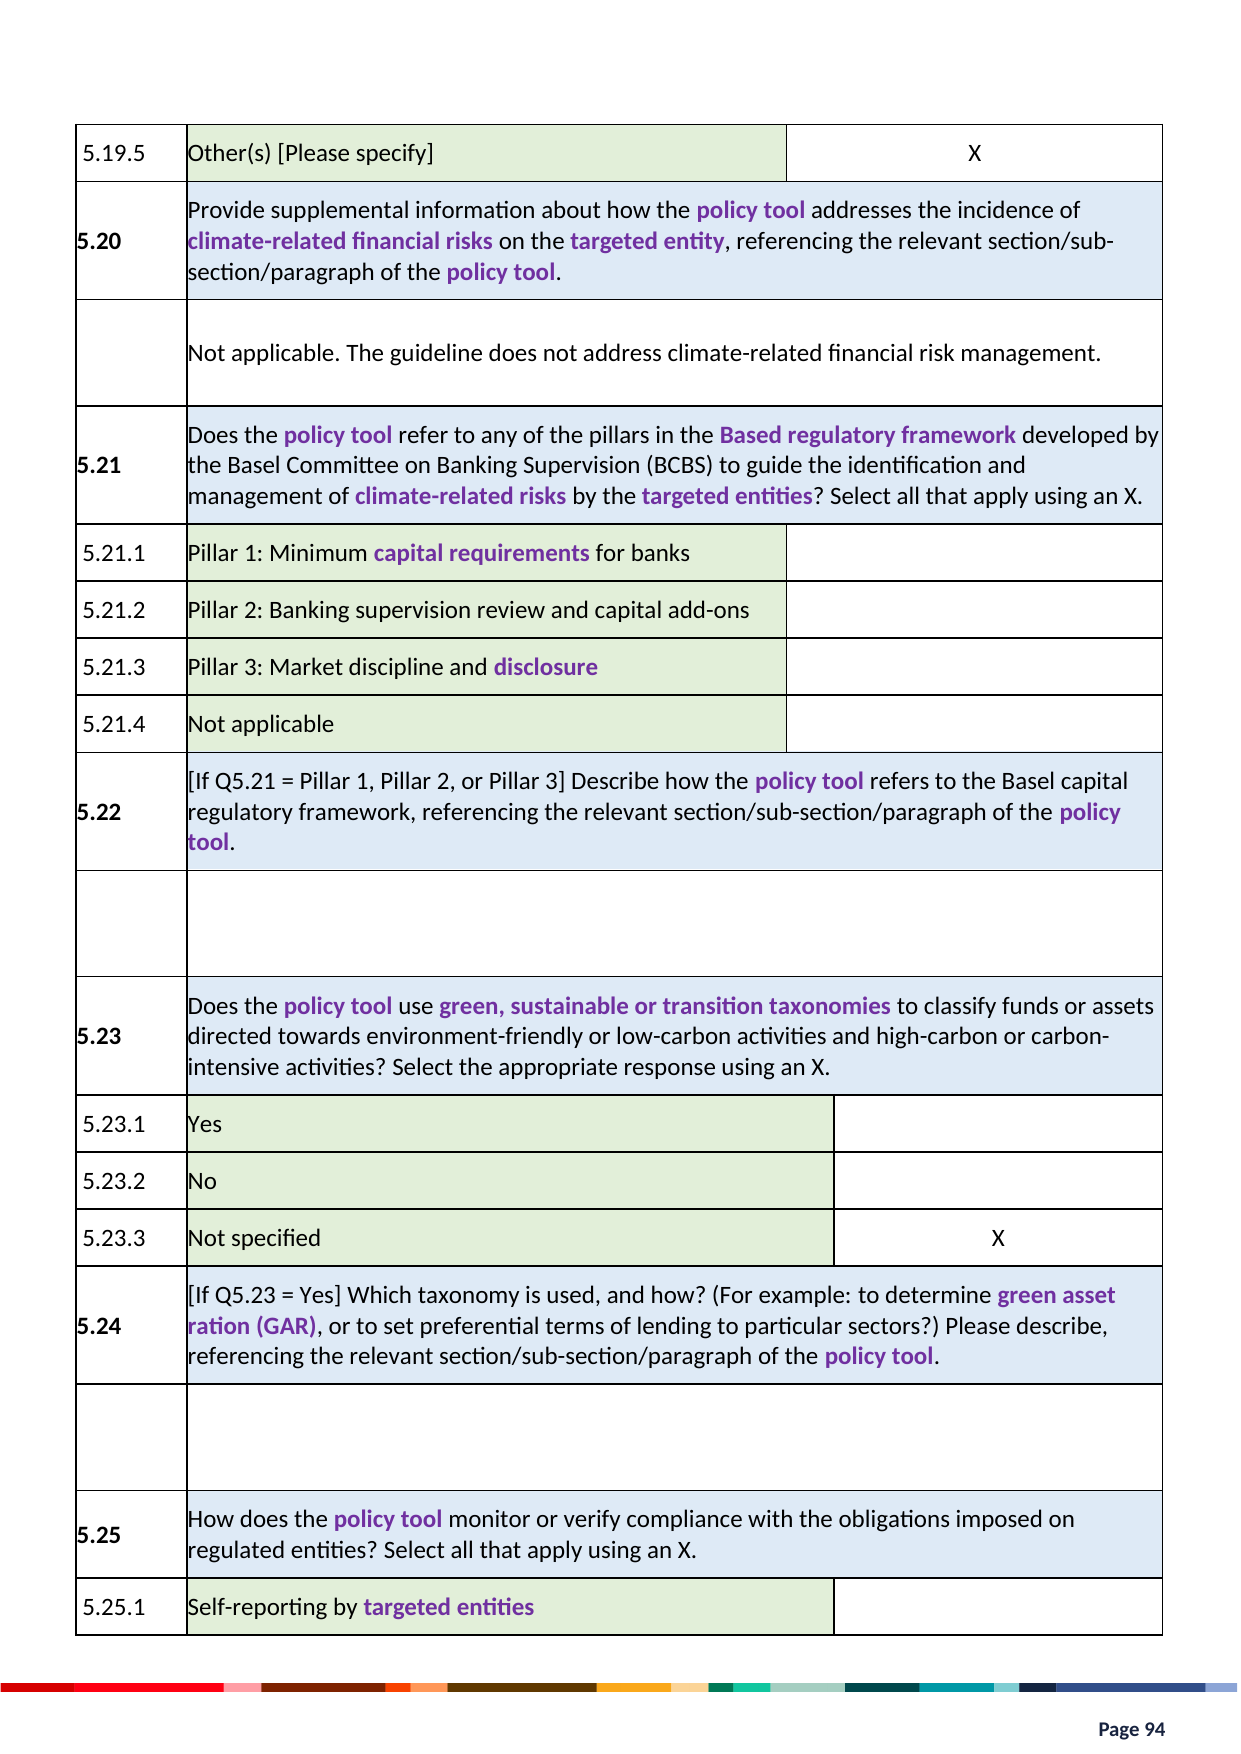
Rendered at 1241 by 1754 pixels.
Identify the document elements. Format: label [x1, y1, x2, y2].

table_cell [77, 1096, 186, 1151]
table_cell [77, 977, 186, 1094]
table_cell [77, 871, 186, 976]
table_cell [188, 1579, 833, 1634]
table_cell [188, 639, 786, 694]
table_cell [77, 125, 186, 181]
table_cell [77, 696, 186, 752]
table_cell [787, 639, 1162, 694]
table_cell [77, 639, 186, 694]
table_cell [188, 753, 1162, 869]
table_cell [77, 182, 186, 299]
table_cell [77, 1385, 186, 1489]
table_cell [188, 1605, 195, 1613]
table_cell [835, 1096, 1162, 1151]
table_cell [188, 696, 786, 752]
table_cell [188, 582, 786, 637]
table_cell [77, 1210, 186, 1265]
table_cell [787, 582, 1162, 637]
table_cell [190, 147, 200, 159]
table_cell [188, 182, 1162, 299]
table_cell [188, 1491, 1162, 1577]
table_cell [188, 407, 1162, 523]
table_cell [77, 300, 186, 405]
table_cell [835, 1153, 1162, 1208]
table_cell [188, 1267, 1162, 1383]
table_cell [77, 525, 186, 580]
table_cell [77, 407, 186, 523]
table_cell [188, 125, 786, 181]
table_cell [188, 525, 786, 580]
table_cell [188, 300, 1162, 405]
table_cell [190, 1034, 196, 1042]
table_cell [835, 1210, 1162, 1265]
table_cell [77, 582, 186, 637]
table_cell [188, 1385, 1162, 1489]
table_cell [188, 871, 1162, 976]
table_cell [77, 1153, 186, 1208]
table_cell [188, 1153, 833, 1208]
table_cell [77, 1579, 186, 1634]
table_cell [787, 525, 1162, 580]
picture [0, 1683, 1236, 1692]
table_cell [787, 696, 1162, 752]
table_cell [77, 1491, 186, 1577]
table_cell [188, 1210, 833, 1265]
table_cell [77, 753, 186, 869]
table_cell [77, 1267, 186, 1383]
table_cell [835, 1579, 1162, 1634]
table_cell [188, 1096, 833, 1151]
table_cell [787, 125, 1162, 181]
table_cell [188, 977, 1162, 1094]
